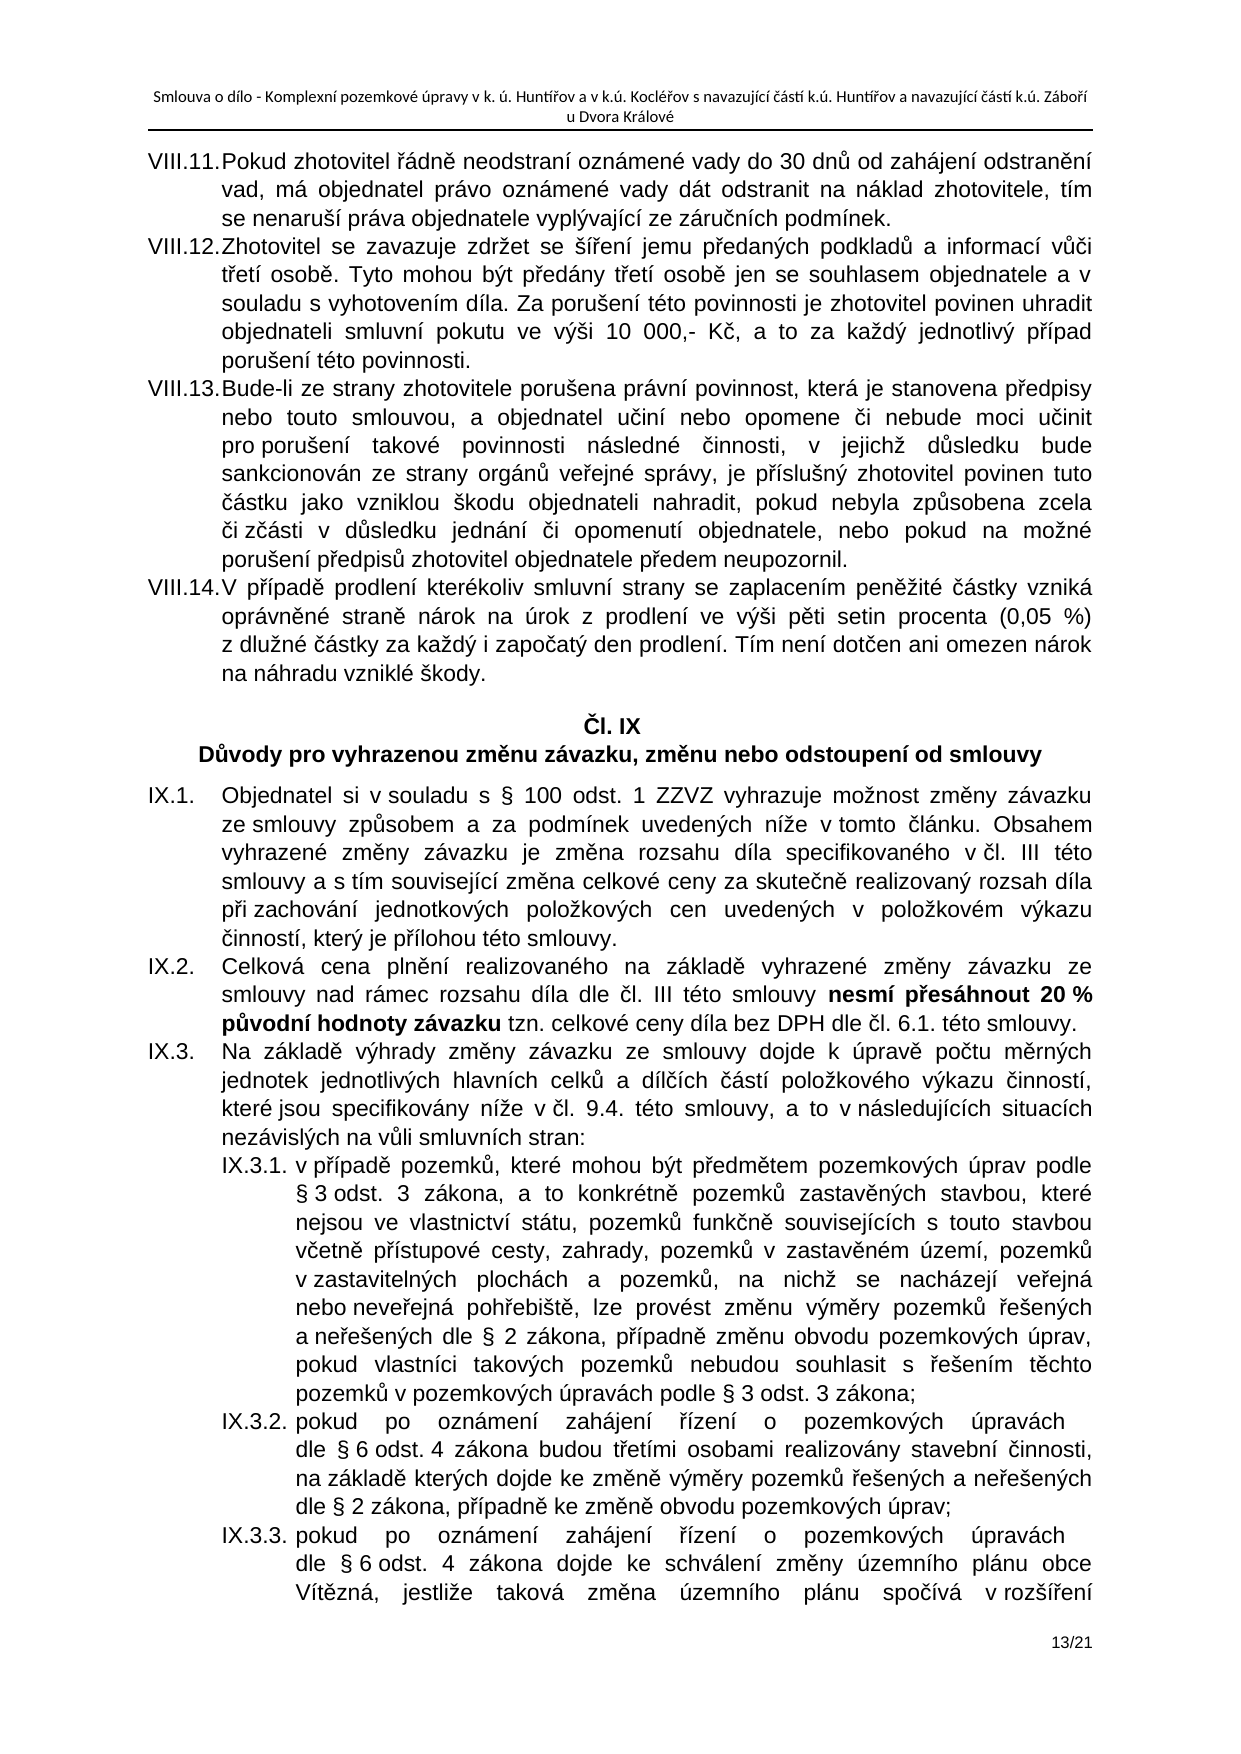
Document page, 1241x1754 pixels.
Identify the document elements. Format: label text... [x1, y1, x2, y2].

text v případě pozemků, které mohou být předmětem pozemkových úprav podle § 3 odst. 3 zákona, a to konkrétně pozemků zastavěných stavbou, které nejsou ve vlastnictví státu, pozemků funkčně souvisejících s touto stavbou včetně přístupové cesty, zahrady, pozemků v zastavěném území, pozemků v zastavitelných plochách a pozemků, na nichž se nacházejí veřejná nebo neveřejná pohřebiště, lze provést změnu výměry pozemků řešených a neřešených dle § 2 zákona, případně změnu obvodu pozemkových úprav, pokud vlastníci takových pozemků nebudou souhlasit s řešením těchto pozemků v pozemkových úpravách podle § 3 odst. 3 zákona; [221, 1152, 1093, 1406]
list Celková cena plnění realizovaného na základě vyhrazené změny závazku ze smlouvy nad rámec rozsahu díla dle čl. III této smlouvy nesmí přesáhnout 20 % původní hodnoty závazku tzn. celkové ceny díla bez DPH dle čl. 6.1. této smlouvy. [148, 953, 1093, 1036]
text pokud po oznámení zahájení řízení o pozemkových úpravách dle § 6 odst. 4 zákona budou třetími osobami realizovány stavební činnosti, na základě kterých dojde ke změně výměry pozemků řešených a neřešených dle § 2 zákona, případně ke změně obvodu pozemkových úprav; [221, 1408, 1093, 1519]
list Pokud zhotovitel řádně neodstraní oznámené vady do 30 dnů od zahájení odstranění vad, má objednatel právo oznámené vady dát odstranit na náklad zhotovitele, tím se nenaruší práva objednatele vyplývající ze záručních podmínek. [148, 148, 1093, 231]
list Zhotovitel se zavazuje zdržet se šíření jemu předaných podkladů a informací vůči třetí osobě. Tyto mohou být předány třetí osobě jen se souhlasem objednatele a v souladu s vyhotovením díla. Za porušení této povinnosti je zhotovitel povinen uhradit objednateli smluvní pokutu ve výši 10 000,- Kč, a to za každý jednotlivý případ porušení této povinnosti. [148, 233, 1093, 373]
list V případě prodlení kterékoliv smluvní strany se zaplacením peněžité částky vzniká oprávněné straně nárok na úrok z prodlení ve výši pěti setin procenta (0,05 %) z dlužné částky za každý i započatý den prodlení. Tím není dotčen ani omezen nárok na náhradu vzniklé škody. [148, 574, 1093, 686]
list Na základě výhrady změny závazku ze smlouvy dojde k úpravě počtu měrných jednotek jednotlivých hlavních celků a dílčích částí položkového výkazu činností, které jsou specifikovány níže v čl. 9.4. této smlouvy, a to v následujících situacích nezávislých na vůli smluvních stran: [148, 1038, 1093, 1150]
list Bude-li ze strany zhotovitele porušena právní povinnost, která je stanovena předpisy nebo touto smlouvou, a objednatel učiní nebo opomene či nebude moci učinit pro porušení takové povinnosti následné činnosti, v jejichž důsledku bude sankcionován ze strany orgánů veřejné správy, je příslušný zhotovitel povinen tuto částku jako vzniklou škodu objednateli nahradit, pokud nebyla způsobena zcela či zčásti v důsledku jednání či opomenutí objednatele, nebo pokud na možné porušení předpisů zhotovitel objednatele předem neupozornil. [148, 375, 1093, 572]
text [221, 1522, 1093, 1605]
text Důvody pro vyhrazenou změnu závazku, změnu nebo odstoupení od smlouvy [148, 713, 1093, 768]
list Objednatel si v souladu s § 100 odst. 1 ZZVZ vyhrazuje možnost změny závazku ze smlouvy způsobem a za podmínek uvedených níže v tomto článku. Obsahem vyhrazené změny závazku je změna rozsahu díla specifikovaného v čl. III této smlouvy a s tím související změna celkové ceny za skutečně realizovaný rozsah díla při zachování jednotkových položkových cen uvedených v položkovém výkazu činností, který je přílohou této smlouvy. [148, 782, 1093, 951]
